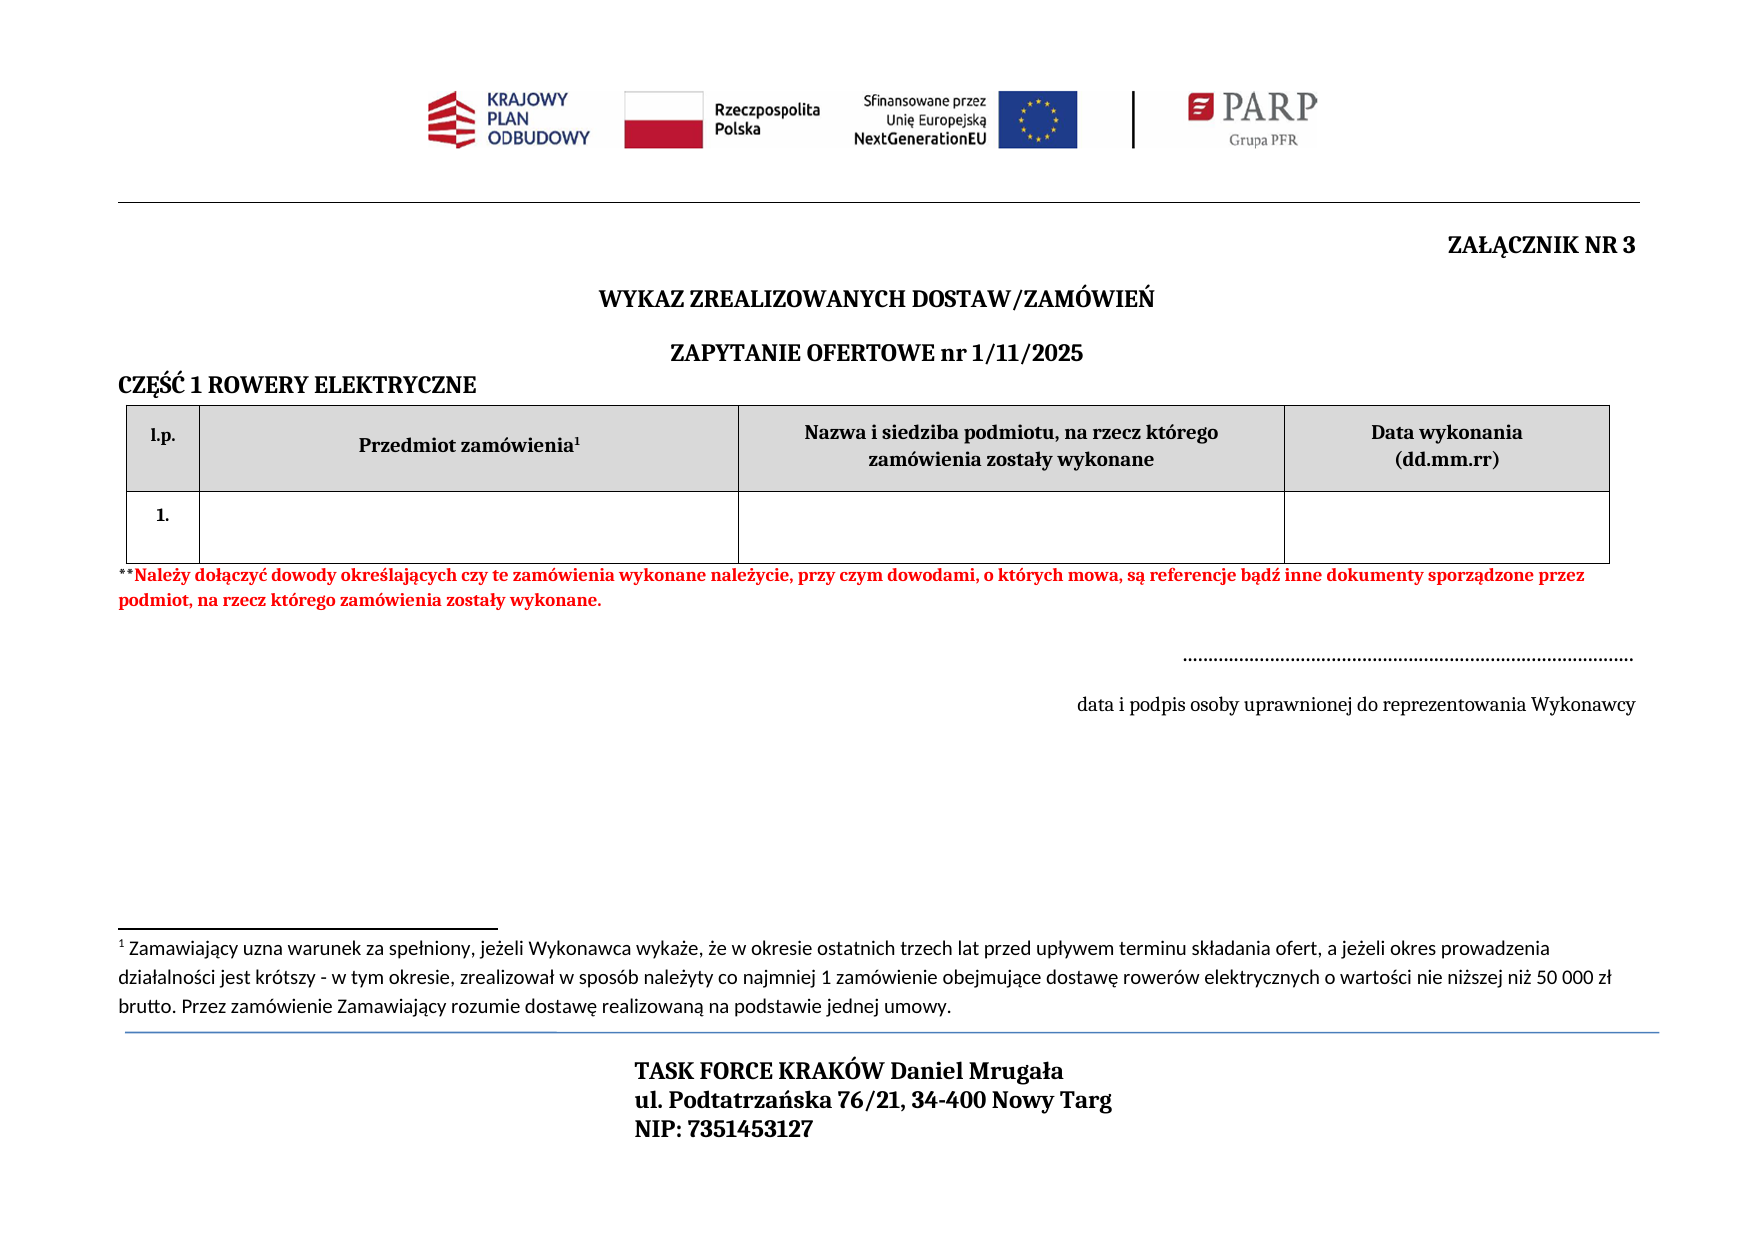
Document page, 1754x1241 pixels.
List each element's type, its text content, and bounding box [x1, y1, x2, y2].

table_cell [739, 492, 1284, 563]
table_header Przedmiot zamówienia [200, 406, 738, 491]
table_cell [1285, 492, 1609, 563]
text ZAŁĄCZNIK NR 3 [118, 231, 1636, 259]
text data i podpis osoby uprawnionej do reprezentowania Wykonawcy [118, 693, 1636, 717]
text **Należy dołączyć dowody określających czy te zamówienia wykonane należycie, przy czym dowodami, o których mowa, są referencje bądź inne dokumenty sporządzone przez podmiot, na rzecz którego zamówienia zostały wykonane. [118, 564, 1636, 611]
table_cell [200, 492, 738, 563]
text ........................................................................................ [118, 639, 1636, 667]
text WYKAZ ZREALIZOWANYCH DOSTAW/ZAMÓWIEŃ [118, 284, 1636, 313]
table_cell 1. [127, 492, 199, 563]
text ZAPYTANIE OFERTOWE nr 1/11/2025 [118, 338, 1636, 367]
table_header Data wykonania (dd.mm.rr) [1285, 406, 1609, 491]
text CZĘŚĆ 1 ROWERY ELEKTRYCZNE [118, 371, 1636, 400]
picture [409, 65, 1349, 167]
table_header l.p. [127, 406, 199, 491]
table_header Nazwa i siedziba podmiotu, na rzecz którego zamówienia zostały wykonane [739, 406, 1284, 491]
